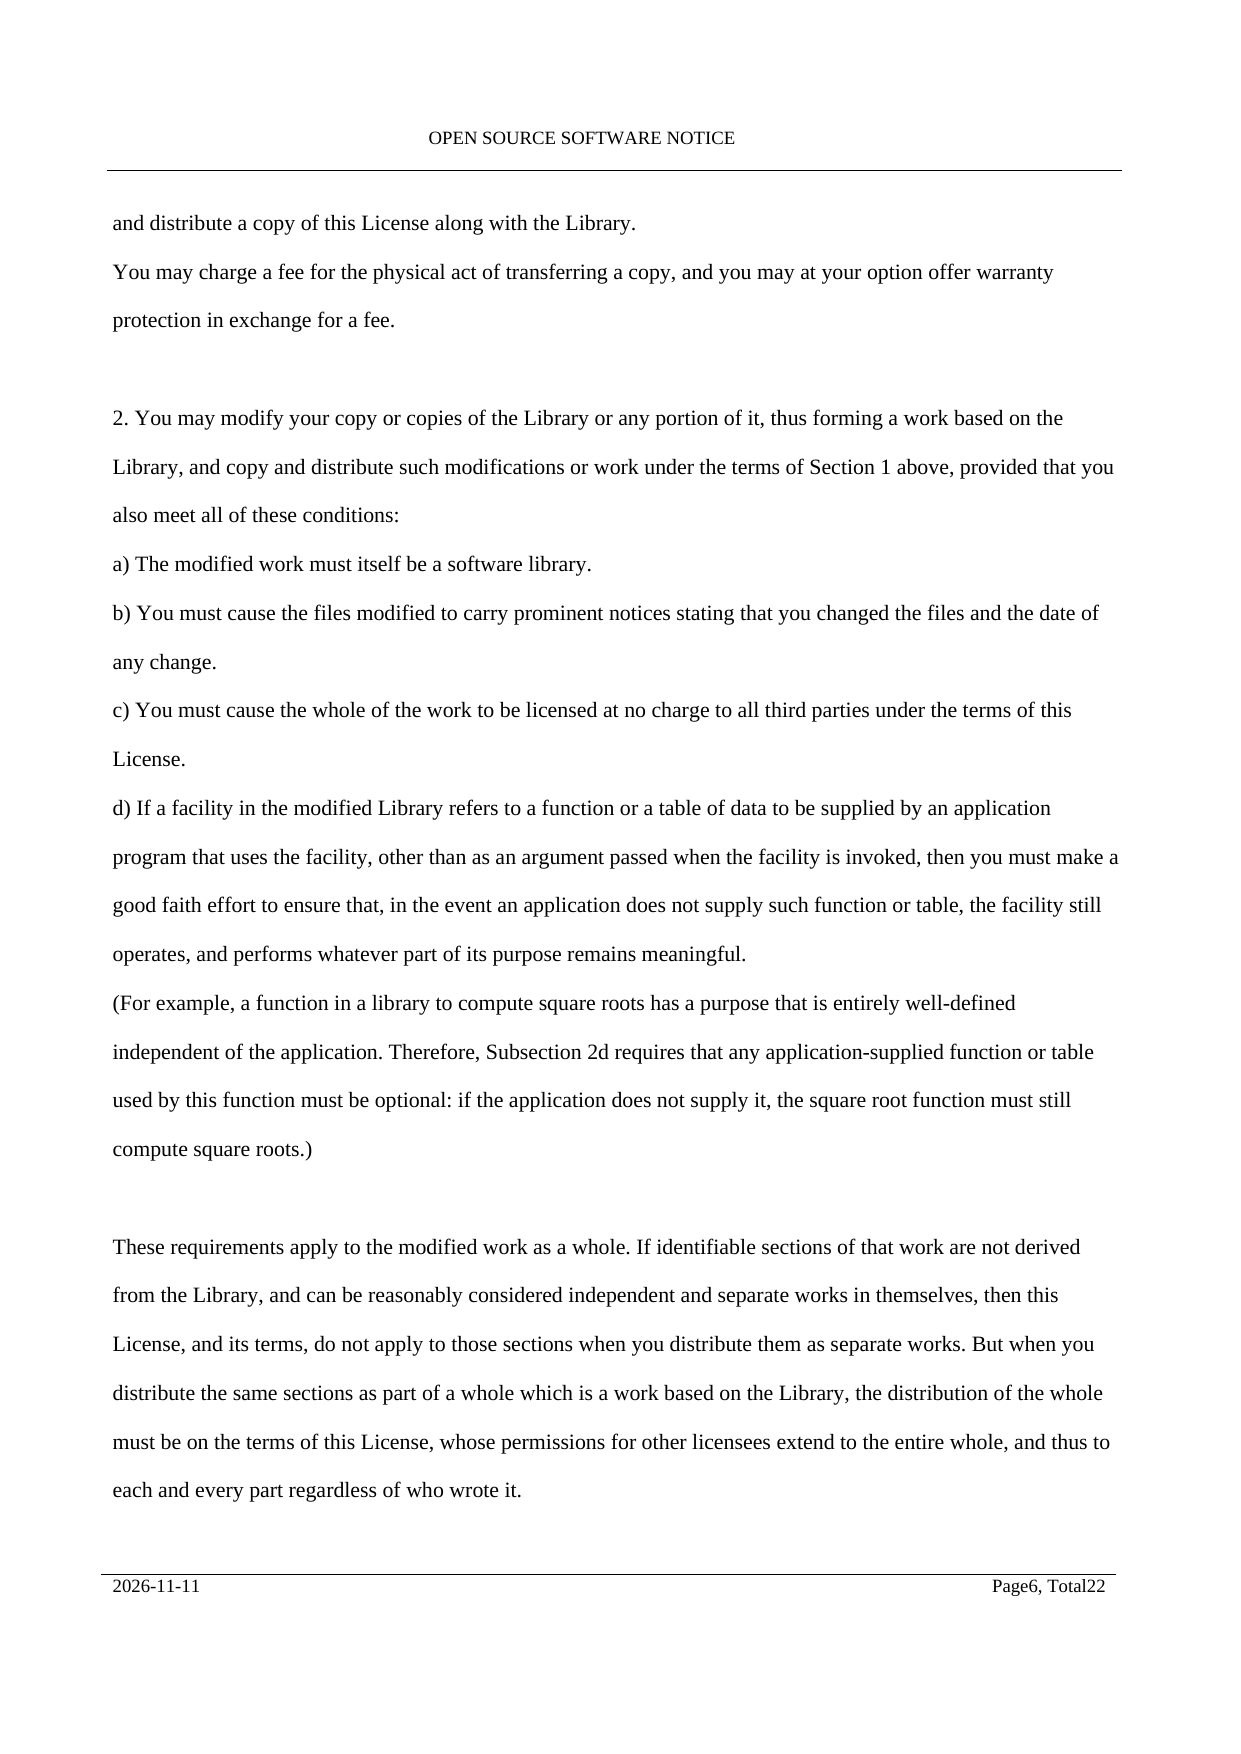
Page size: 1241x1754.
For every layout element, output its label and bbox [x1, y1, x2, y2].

text [112, 206, 1128, 1506]
